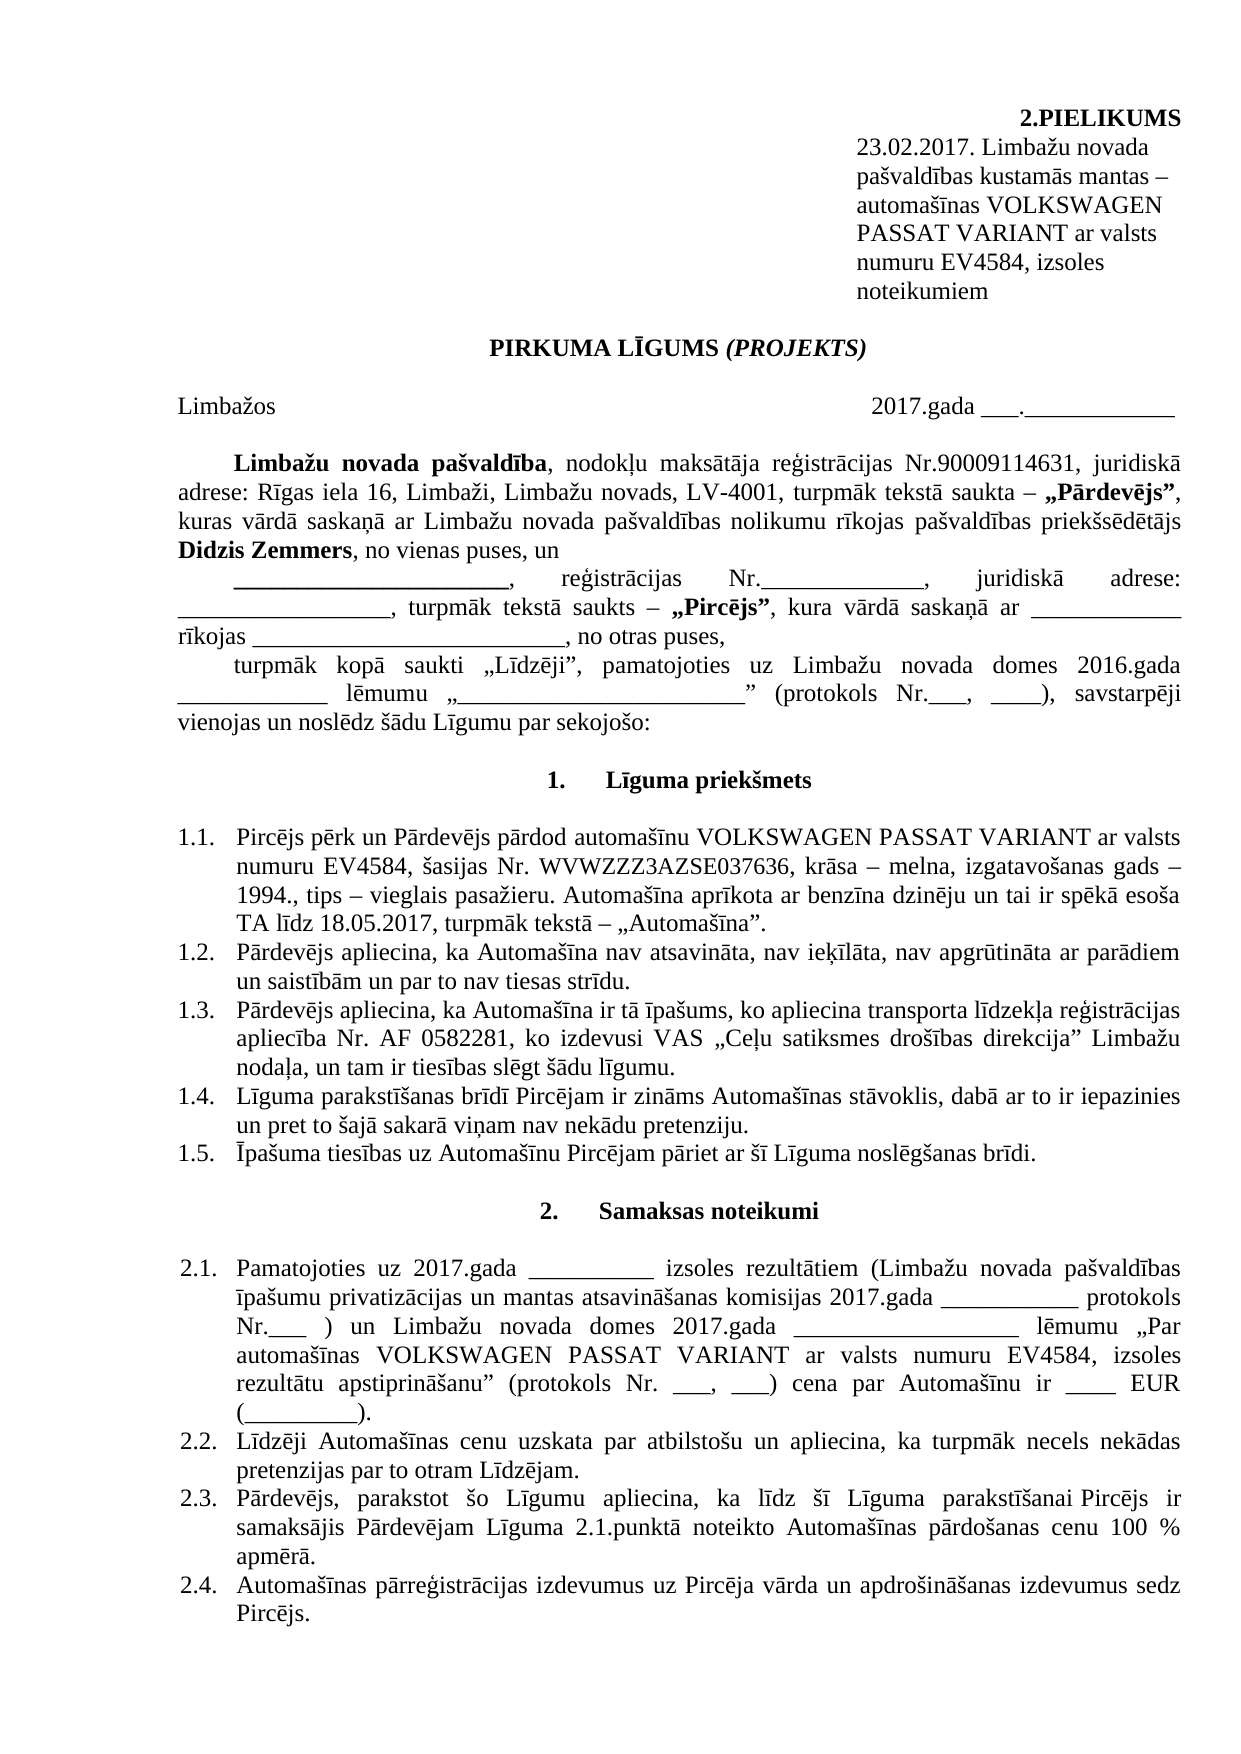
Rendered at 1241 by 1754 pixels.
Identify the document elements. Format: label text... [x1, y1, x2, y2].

text PIRKUMA LĪGUMS (PROJEKTS) [177, 333, 1181, 362]
text Limbažos 2017.gada ___.____________ [177, 391, 1181, 420]
list Līguma priekšmets [177, 765, 1181, 793]
list Īpašuma tiesības uz Automašīnu Pircējam pāriet ar šī Līguma noslēgšanas brīdi. [177, 1138, 1181, 1167]
text Limbažu novada pašvaldība, nodokļu maksātāja reģistrācijas Nr.90009114631, juridiskā adrese: Rīgas iela 16, Limbaži, Limbažu novads, LV-4001, turpmāk tekstā saukta – „Pārdevējs”, kuras vārdā saskaņā ar Limbažu novada pašvaldības nolikumu rīkojas pašvaldības priekšsēdētājs Didzis Zemmers, no vienas puses, un [178, 448, 1181, 563]
list Samaksas noteikumi [177, 1196, 1181, 1225]
text 23.02.2017. Limbažu novada pašvaldības kustamās mantas – automašīnas VOLKSWAGEN PASSAT VARIANT ar valsts numuru EV4584, izsoles noteikumiem [856, 132, 1196, 305]
list Līdzēji Automašīnas cenu uzskata par atbilstošu un apliecina, ka turpmāk necels nekādas pretenzijas par to otram Līdzējam. [180, 1426, 1181, 1483]
list Pircējs pērk un Pārdevējs pārdod automašīnu VOLKSWAGEN PASSAT VARIANT ar valsts numuru EV4584, šasijas Nr. WVWZZZ3AZSE037636, krāsa – melna, izgatavošanas gads – 1994., tips – vieglais pasažieru. Automašīna aprīkota ar benzīna dzinēju un tai ir spēkā esoša TA līdz 18.05.2017, turpmāk tekstā – „Automašīna”. [177, 822, 1181, 937]
list Pamatojoties uz 2017.gada __________ izsoles rezultātiem (Limbažu novada pašvaldības īpašumu privatizācijas un mantas atsavināšanas komisijas 2017.gada ___________ protokols Nr.___ ) un Limbažu novada domes 2017.gada __________________ lēmumu „Par automašīnas VOLKSWAGEN PASSAT VARIANT ar valsts numuru EV4584, izsoles rezultātu apstiprināšanu” (protokols Nr. ___, ___) cena par Automašīnu ir ____ EUR (_________). [180, 1253, 1181, 1426]
list Pārdevējs apliecina, ka Automašīna ir tā īpašums, ko apliecina transporta līdzekļa reģistrācijas apliecība Nr. AF 0582281, ko izdevusi VAS „Ceļu satiksmes drošības direkcija” Limbažu nodaļa, un tam ir tiesības slēgt šādu līgumu. [177, 995, 1181, 1081]
list Pārdevējs apliecina, ka Automašīna nav atsavināta, nav ieķīlāta, nav apgrūtināta ar parādiem un saistībām un par to nav tiesas strīdu. [177, 937, 1181, 995]
list Līguma parakstīšanas brīdī Pircējam ir zināms Automašīnas stāvoklis, dabā ar to ir iepazinies un pret to šajā sakarā viņam nav nekādu pretenziju. [177, 1081, 1181, 1138]
text turpmāk kopā saukti „Līdzēji”, pamatojoties uz Limbažu novada domes 2016.gada ____________ lēmumu „_______________________” (protokols Nr.___, ____), savstarpēji vienojas un noslēdz šādu Līgumu par sekojošo: [177, 650, 1181, 736]
text 2.pielikums [177, 103, 1181, 132]
list Pārdevējs, parakstot šo Līgumu apliecina, ka līdz šī Līguma parakstīšanai Pircējs ir samaksājis Pārdevējam Līguma 2.1.punktā noteikto Automašīnas pārdošanas cenu 100 % apmērā. [180, 1483, 1181, 1570]
list Automašīnas pārreģistrācijas izdevumus uz Pircēja vārda un apdrošināšanas izdevumus sedz Pircējs. [180, 1570, 1181, 1627]
text ______________________, reģistrācijas Nr._____________, juridiskā adrese: _________________, turpmāk tekstā saukts – „Pircējs”, kura vārdā saskaņā ar ____________ rīkojas _________________________, no otras puses, [178, 563, 1181, 650]
